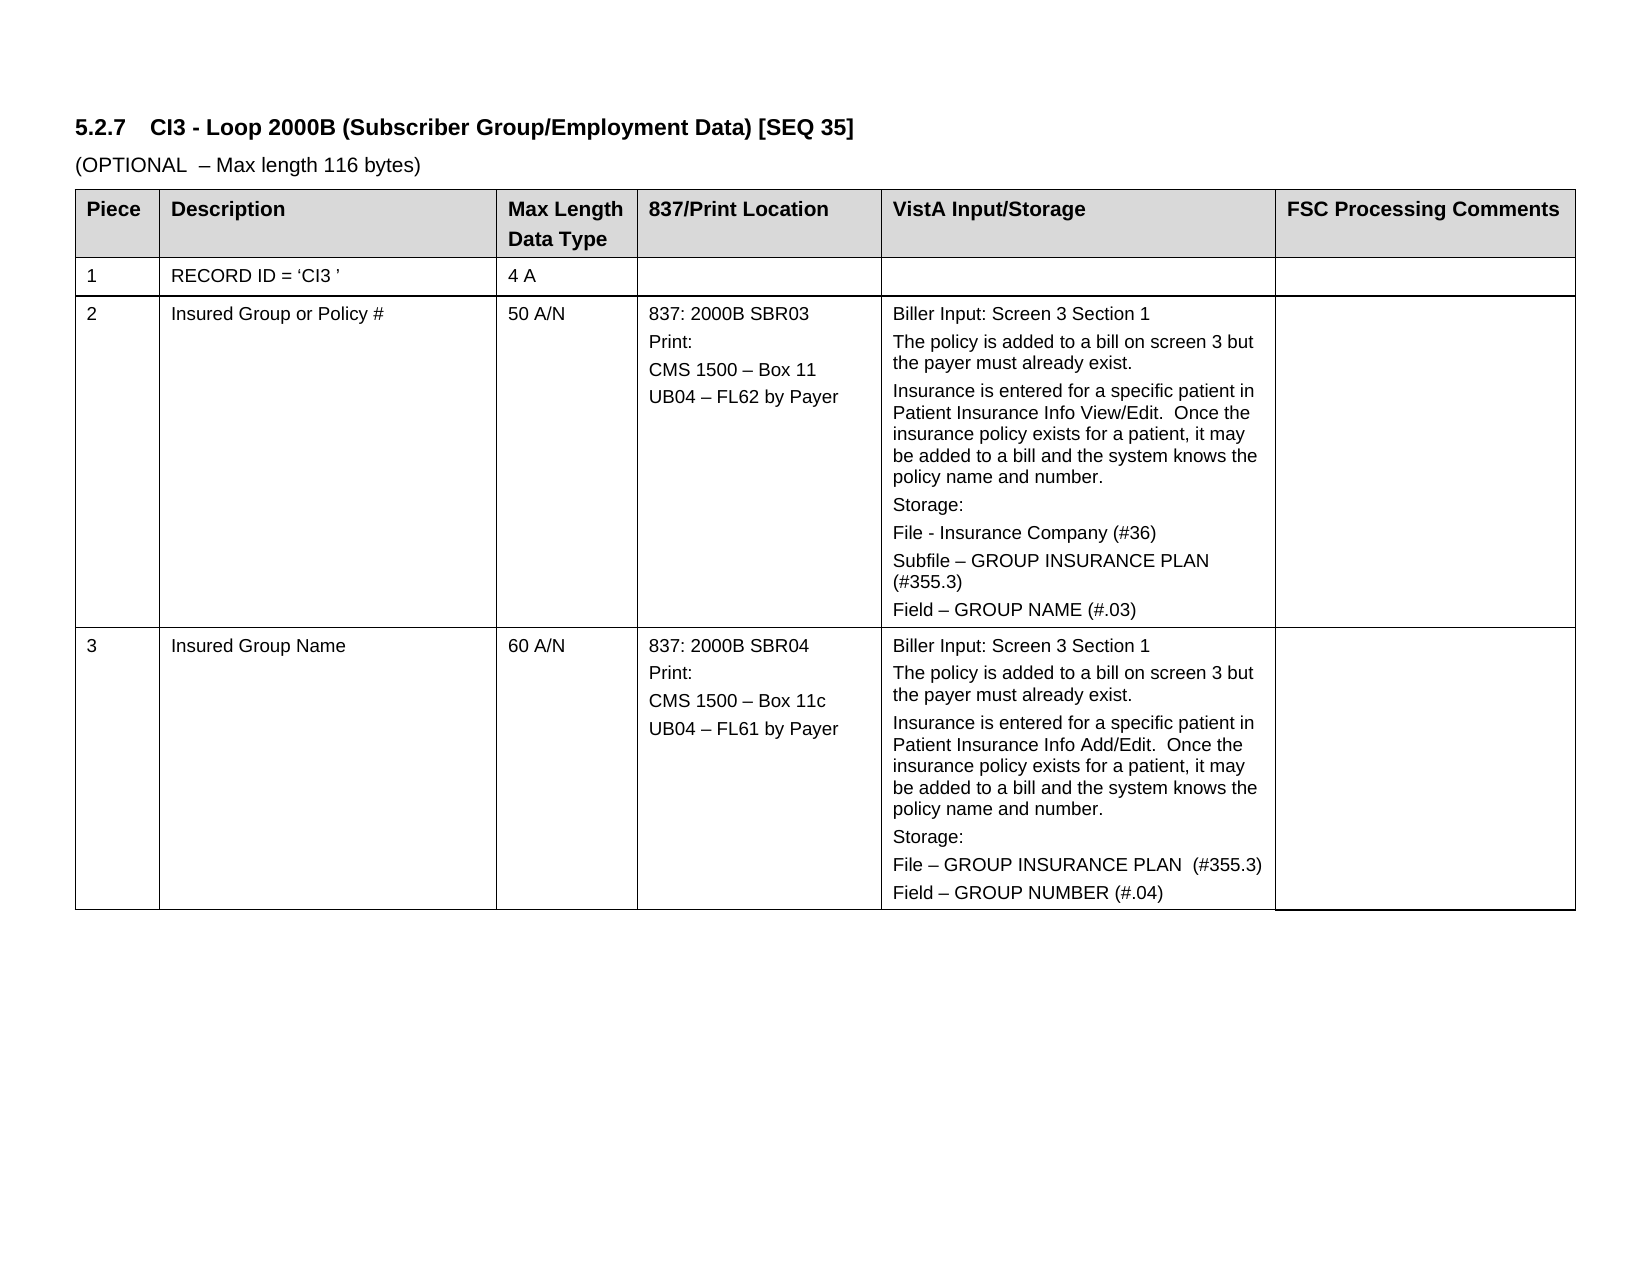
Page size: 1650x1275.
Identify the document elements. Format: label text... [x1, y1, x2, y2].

table_header Piece [76, 190, 159, 257]
table_cell [882, 258, 1275, 295]
table_cell 1 [76, 258, 159, 295]
table_cell Insured Group or Policy # [160, 297, 496, 627]
table_cell 837: 2000B SBR03 Print: CMS 1500 – Box 11 UB04 – FL62 by Payer [638, 297, 881, 627]
subtitle CI3 - Loop 2000B (Subscriber Group/Employment Data) [SEQ 35] [75, 114, 1575, 140]
table_header VistA Input/Storage [882, 190, 1275, 257]
table_cell RECORD ID = ‘CI3 ’ [160, 258, 496, 295]
table_header FSC Processing Comments [1276, 190, 1575, 257]
table_header Description [160, 190, 496, 257]
table_cell 837: 2000B SBR04 Print: CMS 1500 – Box 11c UB04 – FL61 by Payer [638, 628, 881, 909]
table_cell 3 [76, 628, 159, 909]
text (OPTIONAL – Max length 116 bytes) [75, 153, 1575, 177]
table_cell [1276, 258, 1575, 295]
table_cell 50 A/N [497, 297, 637, 627]
table_header Max Length Data Type [497, 190, 637, 257]
table_cell [1276, 297, 1575, 627]
table_cell Biller Input: Screen 3 Section 1 The policy is added to a bill on screen 3 but the payer must already exist. Insurance is entered for a specific patient in Patient Insurance Info Add/Edit. Once the insurance policy exists for a patient, it may be added to a bill and the system knows the policy name and number. Storage: File – GROUP INSURANCE PLAN (#355.3) Field – GROUP NUMBER (#.04) [882, 628, 1275, 909]
table_cell 2 [76, 297, 159, 627]
table_header 837/Print Location [638, 190, 881, 257]
table_cell Insured Group Name [160, 628, 496, 909]
table_cell 60 A/N [497, 628, 637, 909]
table_cell [1276, 628, 1575, 909]
table_cell 4 A [497, 258, 637, 295]
table_cell [638, 258, 881, 295]
table_cell Biller Input: Screen 3 Section 1 The policy is added to a bill on screen 3 but the payer must already exist. Insurance is entered for a specific patient in Patient Insurance Info View/Edit. Once the insurance policy exists for a patient, it may be added to a bill and the system knows the policy name and number. Storage: File - Insurance Company (#36) Subfile – GROUP INSURANCE PLAN (#355.3) Field – GROUP NAME (#.03) [882, 297, 1275, 627]
